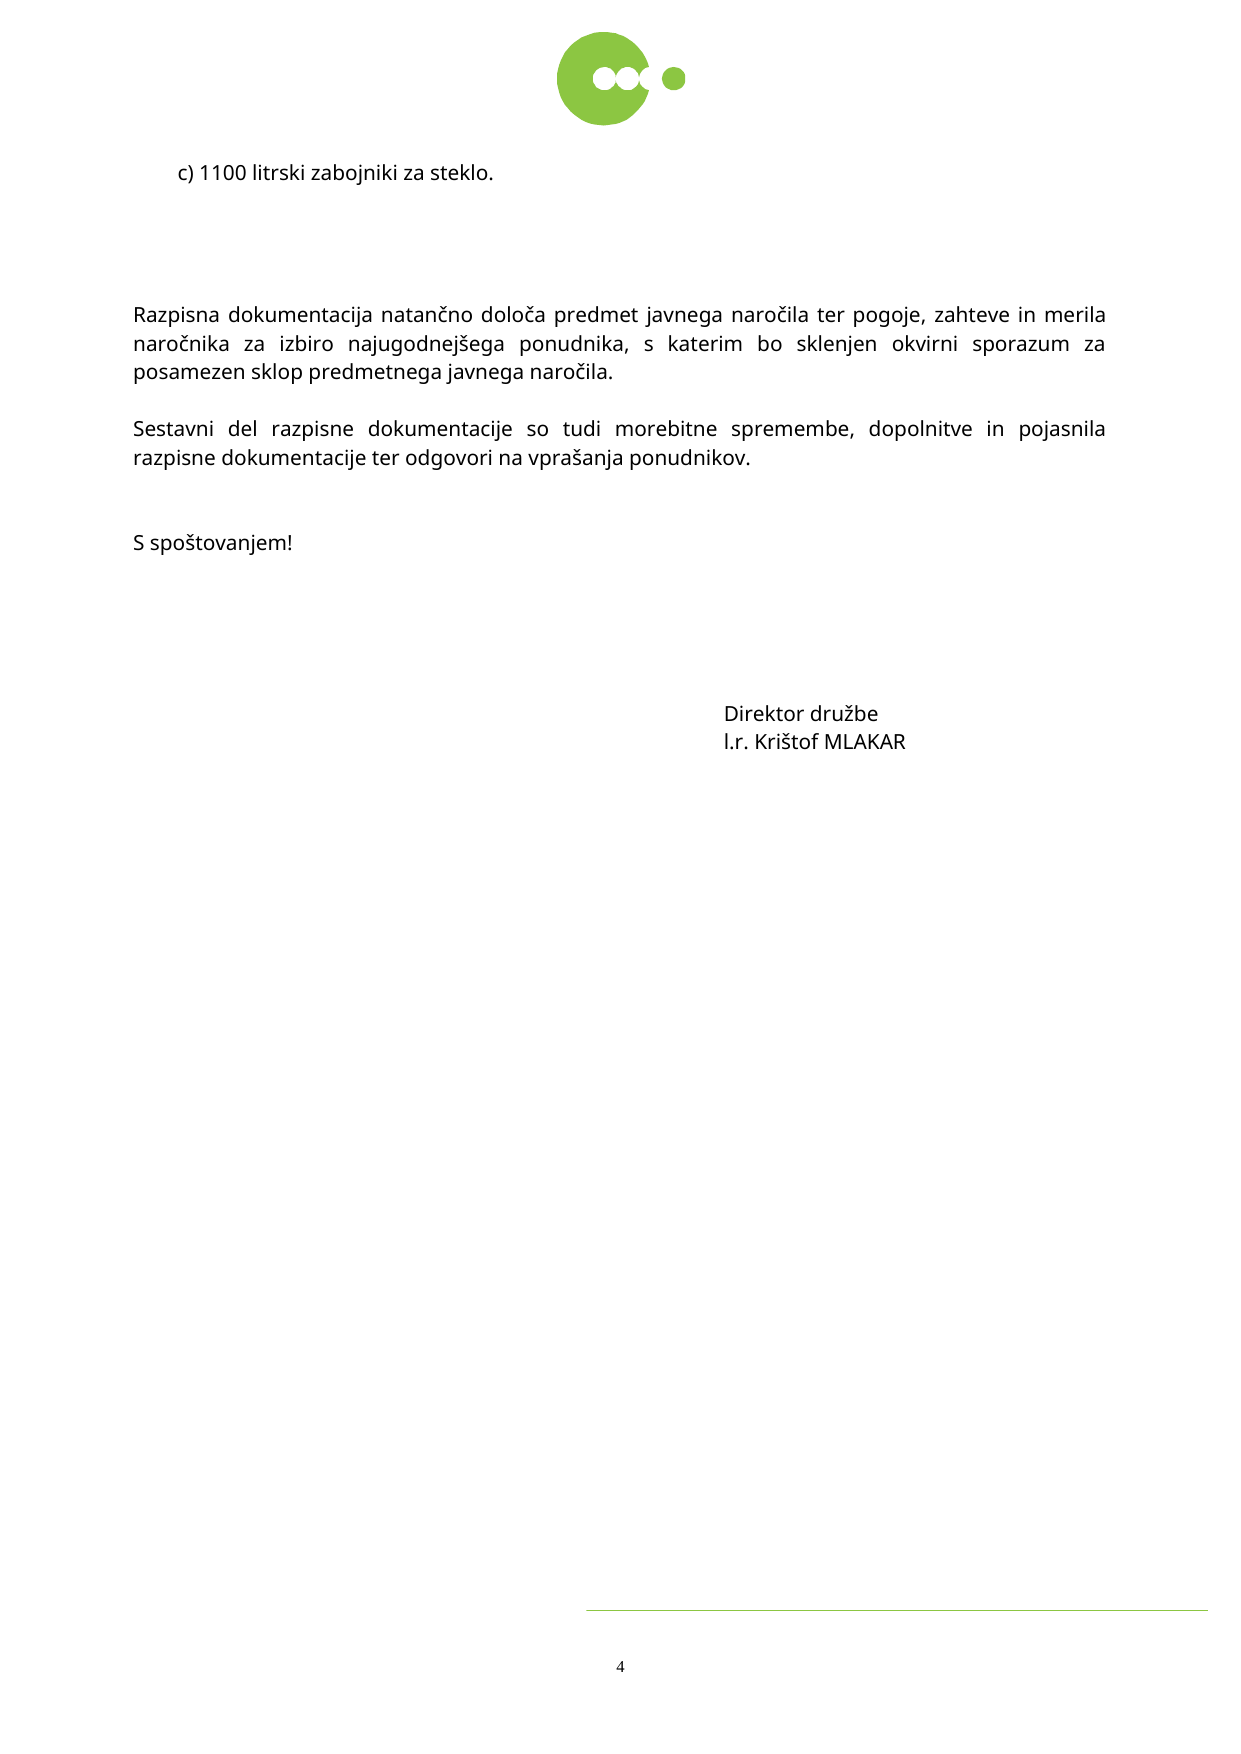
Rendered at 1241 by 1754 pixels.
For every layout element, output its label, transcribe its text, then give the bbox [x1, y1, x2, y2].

text Direktor družbe [723, 699, 1107, 727]
text S spoštovanjem! [133, 528, 1107, 556]
text l.r. Krištof MLAKAR [723, 727, 1107, 756]
text Razpisna dokumentacija natančno določa predmet javnega naročila ter pogoje, zahteve in merila naročnika za izbiro najugodnejšega ponudnika, s katerim bo sklenjen okvirni sporazum za posamezen sklop predmetnega javnega naročila. [133, 301, 1107, 386]
text c) 1100 litrski zabojniki za steklo. [177, 158, 1107, 187]
text Sestavni del razpisne dokumentacije so tudi morebitne spremembe, dopolnitve in pojasnila razpisne dokumentacije ter odgovori na vprašanja ponudnikov. [133, 414, 1107, 471]
